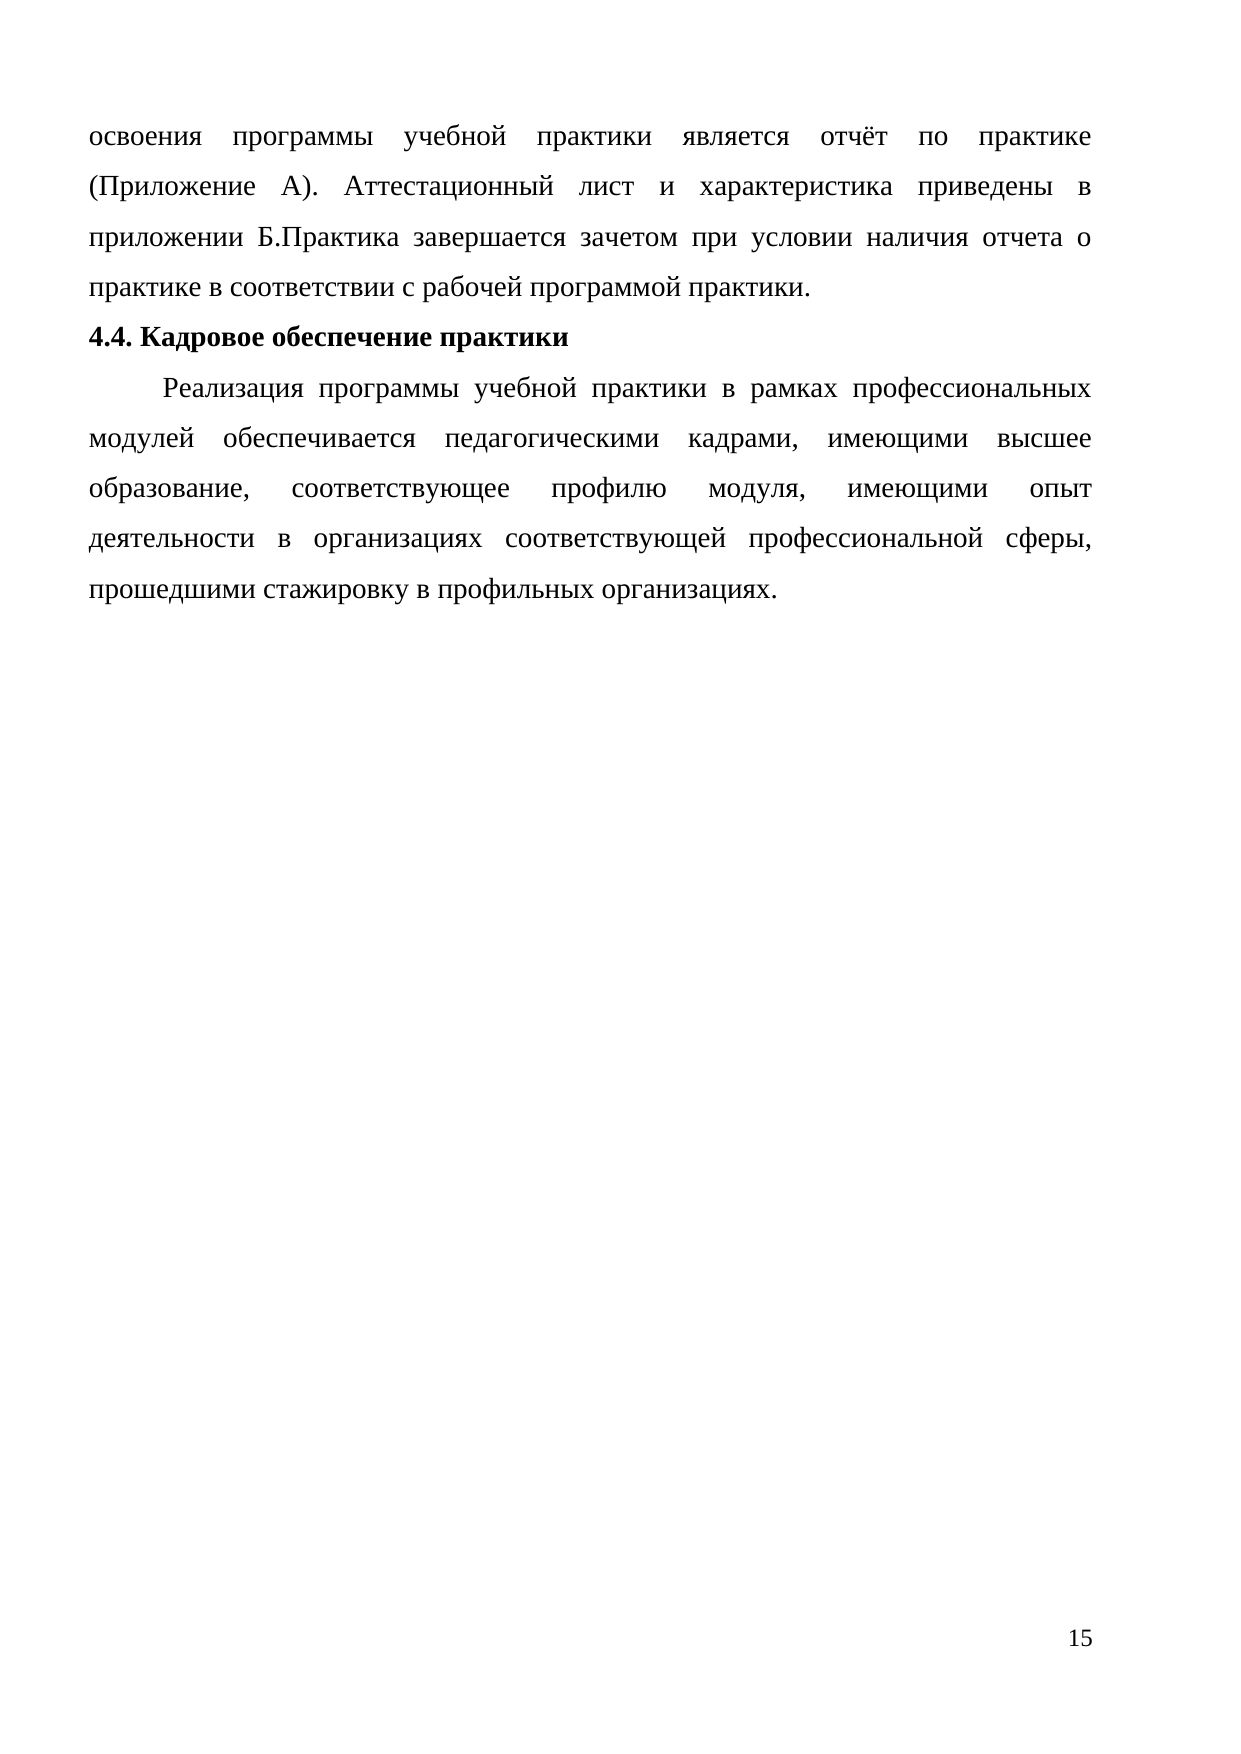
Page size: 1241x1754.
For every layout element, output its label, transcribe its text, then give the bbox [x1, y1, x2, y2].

text Реализация программы учебной практики в рамках профессиональных модулей обеспечивается педагогическими кадрами, имеющими высшее образование, соответствующее профилю модуля, имеющими опыт деятельности в организациях соответствующей профессиональной сферы, прошедшими стажировку в профильных организациях. [89, 370, 1092, 604]
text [89, 118, 1092, 303]
text 4.4. Кадровое обеспечение практики [89, 319, 1092, 353]
